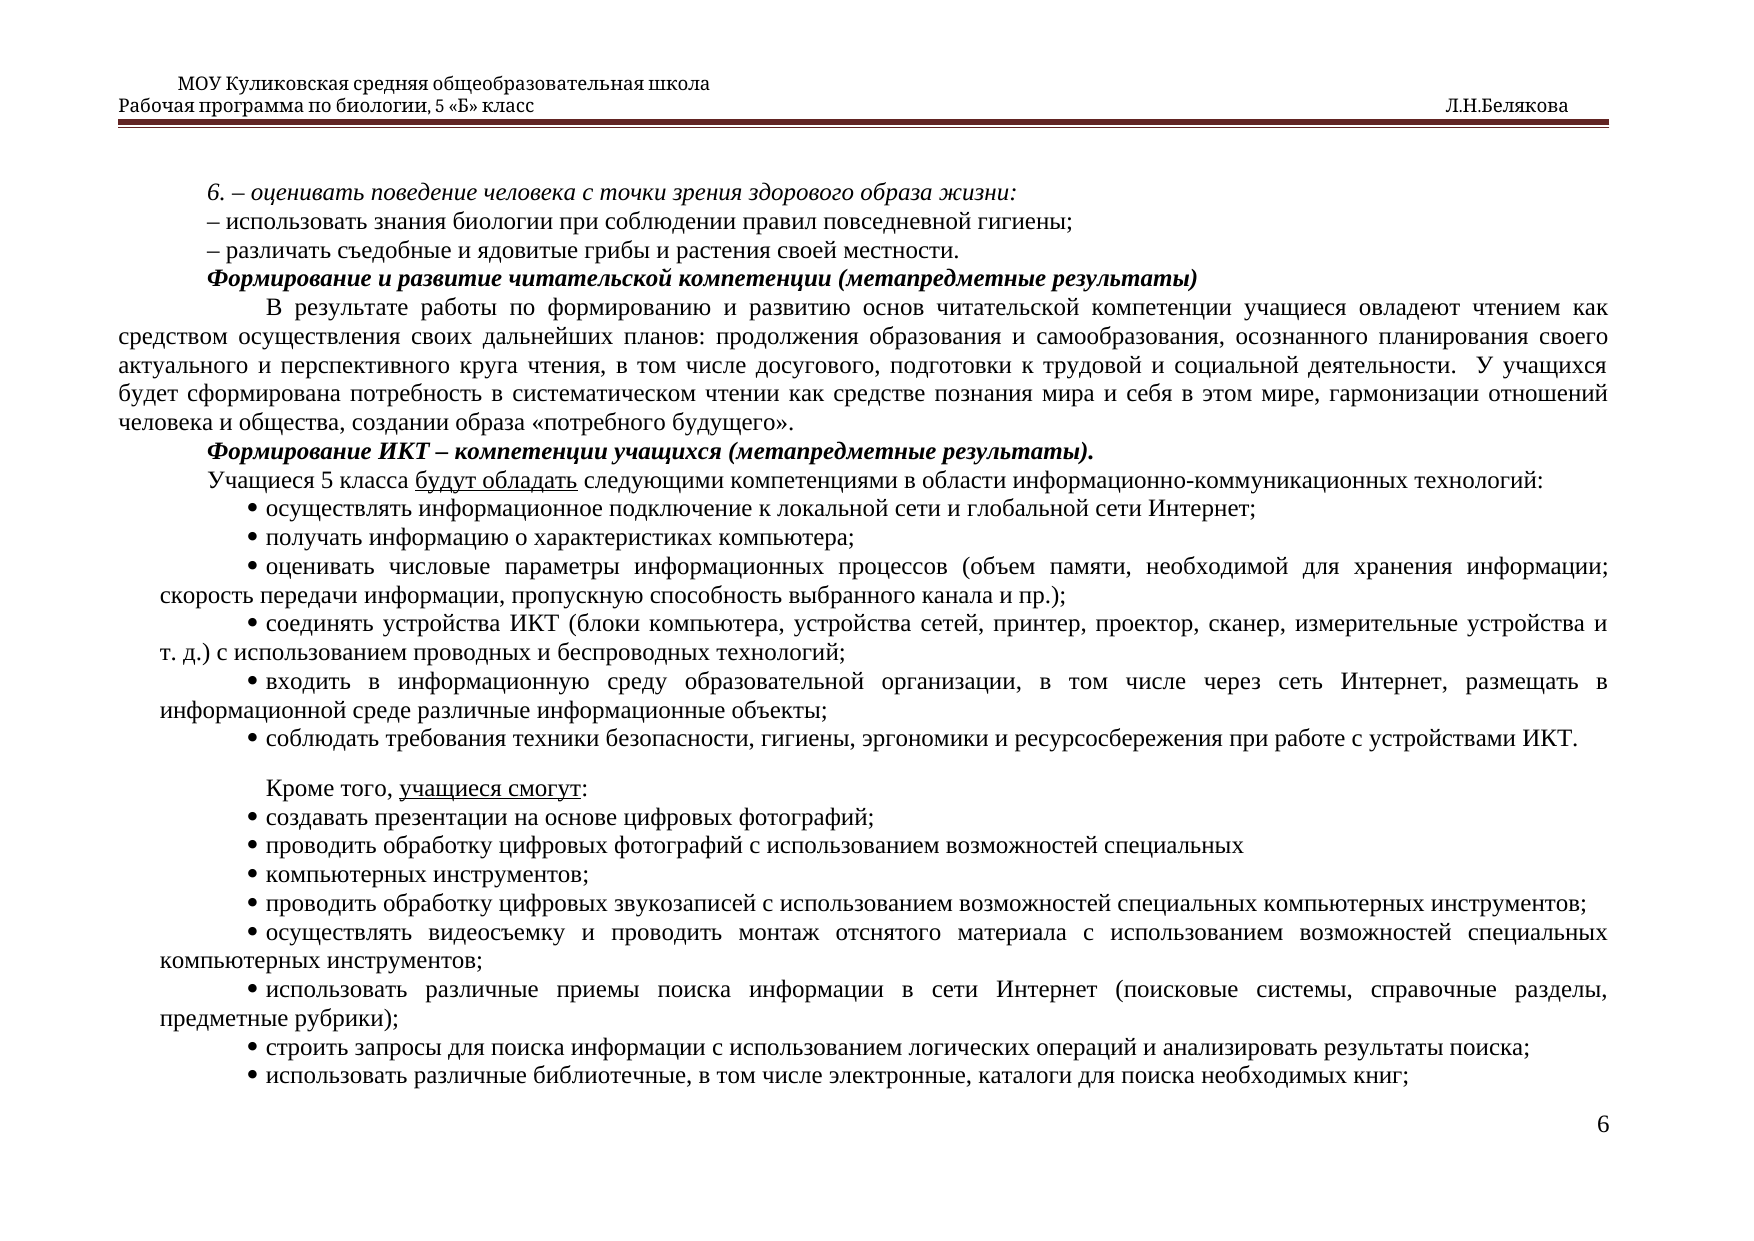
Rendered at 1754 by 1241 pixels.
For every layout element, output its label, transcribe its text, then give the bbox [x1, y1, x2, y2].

list использовать различные библиотечные, в том числе электронные, каталоги для поиска необходимых книг; [159, 1061, 1609, 1089]
list входить в информационную среду образовательной организации, в том числе через сеть Интернет, размещать в информационной среде различные информационные объекты; [159, 666, 1609, 723]
list соблюдать требования техники безопасности, гигиены, эргономики и ресурсосбережения при работе с устройствами ИКТ. [159, 723, 1609, 752]
text – использовать знания биологии при соблюдении правил повседневной гигиены; [118, 206, 1609, 235]
subtitle Кроме того, учащиеся смогут: [118, 773, 1609, 802]
text – различать съедобные и ядовитые грибы и растения своей местности. [118, 235, 1609, 263]
list осуществлять информационное подключение к локальной сети и глобальной сети Интернет; [159, 493, 1609, 522]
text Учащиеся 5 класса будут обладать следующими компетенциями в области информационно-коммуникационных технологий: [118, 465, 1609, 493]
list проводить обработку цифровых звукозаписей с использованием возможностей специальных компьютерных инструментов; [159, 888, 1609, 917]
list соединять устройства ИКТ (блоки компьютера, устройства сетей, принтер, проектор, сканер, измерительные устройства и т. д.) с использованием проводных и беспроводных технологий; [159, 608, 1609, 666]
text Формирование и развитие читательской компетенции (метапредметные результаты) [118, 263, 1609, 292]
list использовать различные приемы поиска информации в сети Интернет (поисковые системы, справочные разделы, предметные рубрики); [159, 974, 1609, 1032]
text В результате работы по формированию и развитию основ читательской компетенции учащиеся овладеют чтением как средством осуществления своих дальнейших планов: продолжения образования и самообразования, осознанного планирования своего актуального и перспективного круга чтения, в том числе досугового, подготовки к трудовой и социальной деятельности. У учащихся будет сформирована потребность в систематическом чтении как средстве познания мира и себя в этом мире, гармонизации отношений человека и общества, создании образа «потребного будущего». [118, 292, 1609, 436]
list компьютерных инструментов; [159, 859, 1609, 888]
list создавать презентации на основе цифровых фотографий; [159, 802, 1609, 831]
list проводить обработку цифровых фотографий с использованием возможностей специальных [159, 831, 1609, 859]
list осуществлять видеосъемку и проводить монтаж отснятого материала с использованием возможностей специальных компьютерных инструментов; [159, 917, 1609, 974]
text 6. – оценивать поведение человека с точки зрения здорового образа жизни: [118, 177, 1609, 206]
list оценивать числовые параметры информационных процессов (объем памяти, необходимой для хранения информации; скорость передачи информации, пропускную способность выбранного канала и пр.); [159, 551, 1609, 608]
list получать информацию о характеристиках компьютера; [159, 522, 1609, 551]
text Формирование ИКТ – компетенции учащихся (метапредметные результаты). [118, 436, 1609, 465]
list строить запросы для поиска информации с использованием логических операций и анализировать результаты поиска; [159, 1032, 1609, 1061]
